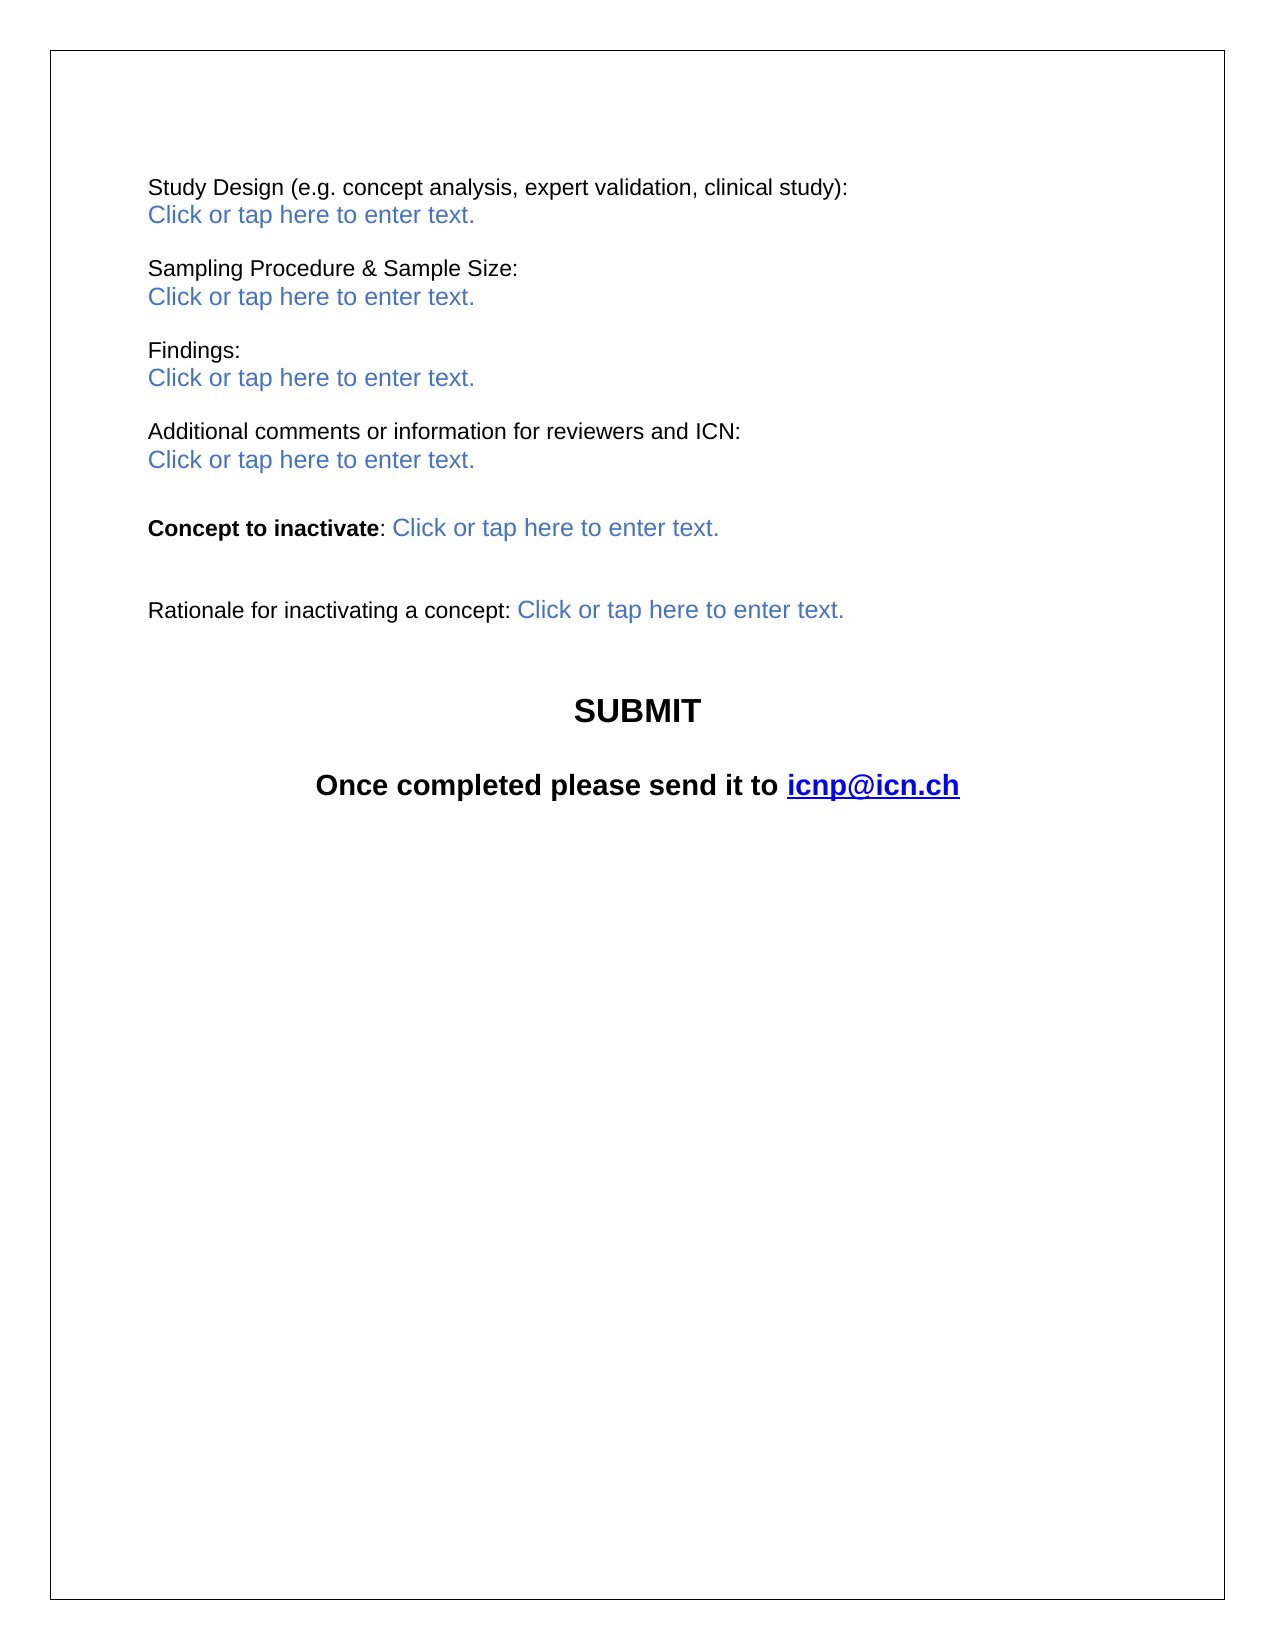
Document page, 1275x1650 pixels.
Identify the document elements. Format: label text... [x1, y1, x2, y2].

text SUBMIT [148, 691, 1127, 730]
text Rationale for inactivating a concept: [148, 596, 1127, 624]
text Sampling Procedure & Sample Size: [148, 255, 1127, 282]
text Study Design (e.g. concept analysis, expert validation, clinical study): [148, 174, 1127, 200]
text Once completed please send it to icnp@icn.ch [148, 768, 1127, 802]
text Concept to inactivate: [148, 513, 1127, 542]
text Additional comments or information for reviewers and ICN: [148, 418, 1127, 445]
text Findings: [148, 337, 1127, 363]
